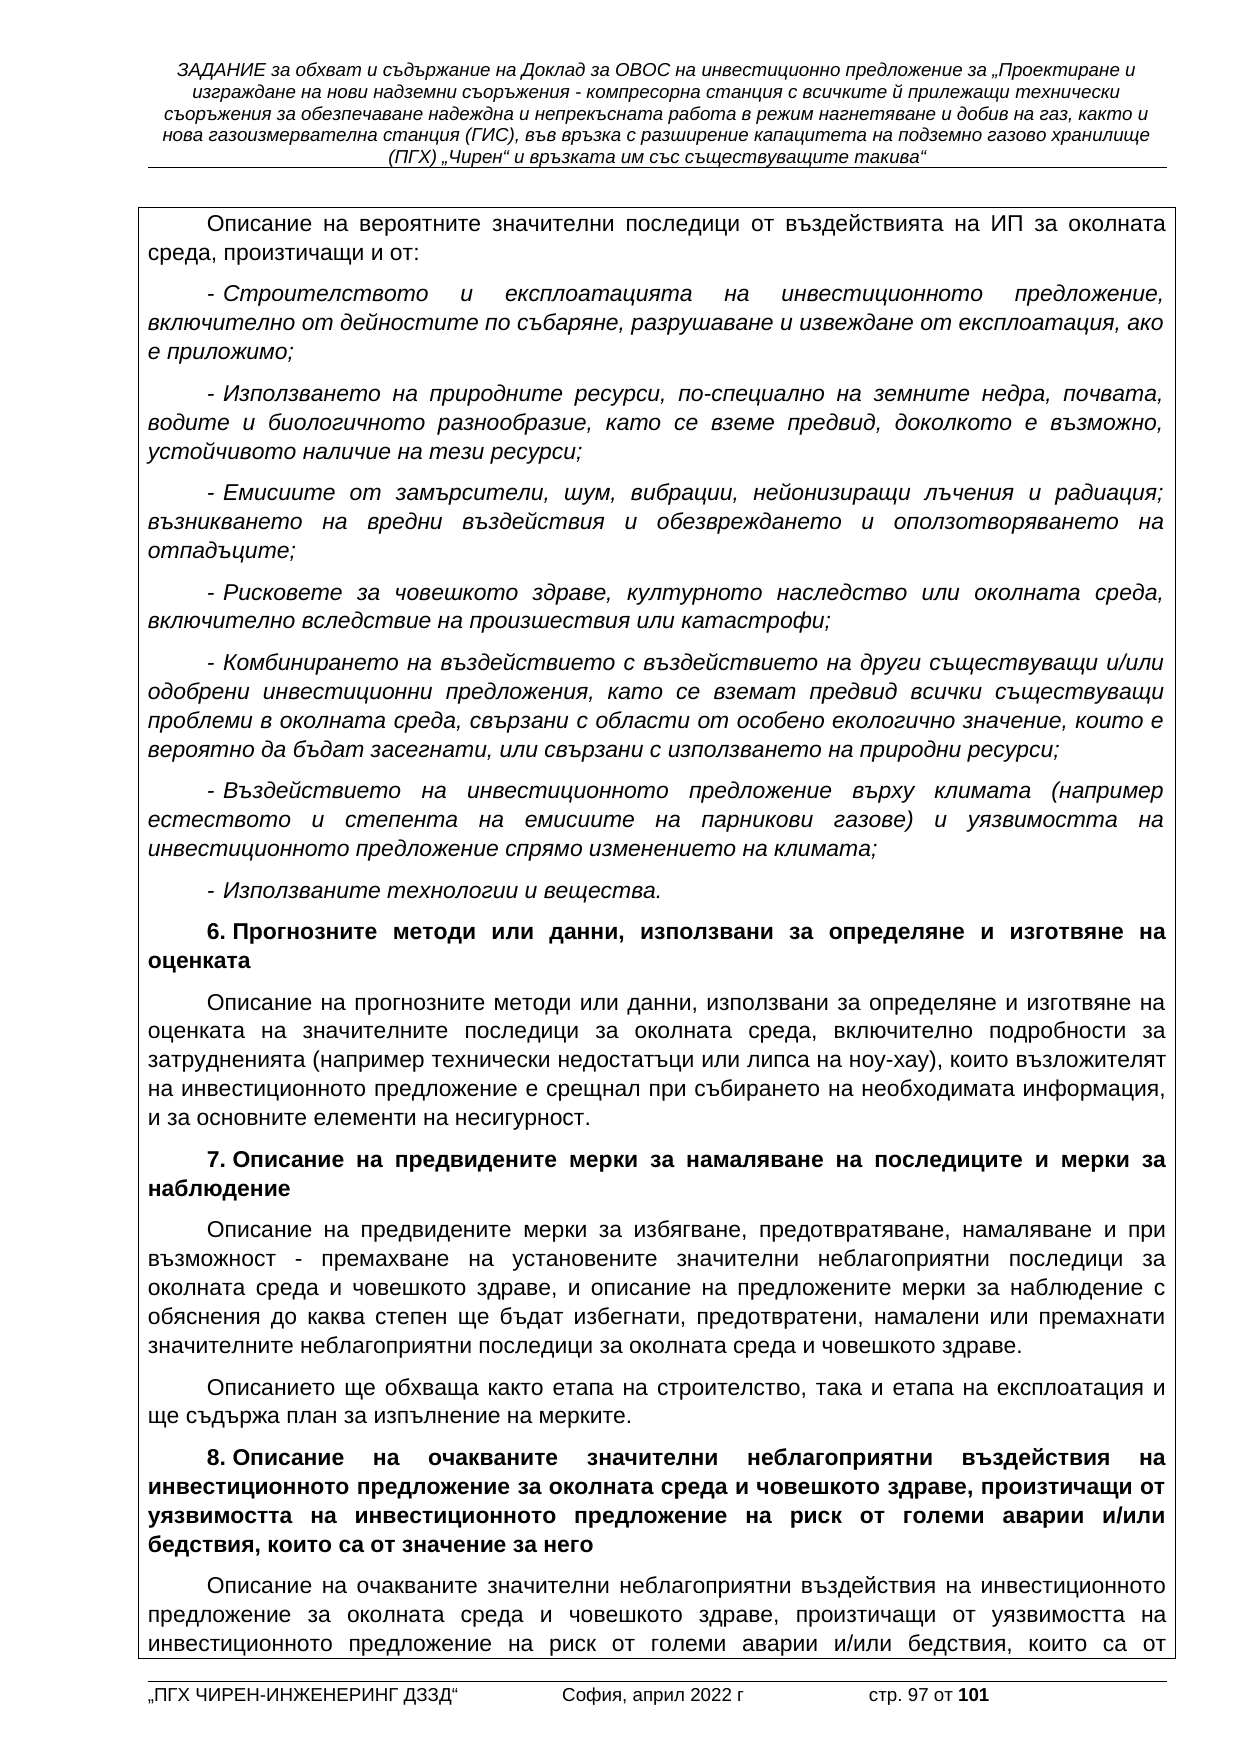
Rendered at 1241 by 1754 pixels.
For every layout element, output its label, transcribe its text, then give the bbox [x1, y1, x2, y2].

text 6. Прогнозните методи или данни, използвани за определяне и изготвяне на оценката [139, 915, 1175, 973]
text Описание на предвидените мерки за избягване, предотвратяване, намаляване и при възможност - премахване на установените значителни неблагоприятни последици за околната среда и човешкото здраве, и описание на предложените мерки за наблюдение с обяснения до каква степен ще бъдат избегнати, предотвратени, намалени или премахнати значителните неблагоприятни последици за околната среда и човешкото здраве. [139, 1213, 1175, 1358]
text Описание на прогнозните методи или данни, използвани за определяне и изготвяне на оценката на значителните последици за околната среда, включително подробности за затрудненията (например технически недостатъци или липса на ноу-хау), които възложителят на инвестиционното предложение е срещнал при събирането на необходимата информация, и за основните елементи на несигурност. [139, 985, 1175, 1131]
text - Използваните технологии и вещества. [139, 873, 1175, 903]
text - Комбинирането на въздействието с въздействието на други съществуващи и/или одобрени инвестиционни предложения, като се вземат предвид всички съществуващи проблеми в околната среда, свързани с области от особено екологично значение, които е вероятно да бъдат засегнати, или свързани с използването на природни ресурси; [139, 646, 1175, 762]
text - Строителството и експлоатацията на инвестиционното предложение, включително от дейностите по събаряне, разрушаване и извеждане от експлоатация, ако е приложимо; [139, 277, 1175, 364]
text 8. Описание на очакваните значителни неблагоприятни въздействия на инвестиционното предложение за околната среда и човешкото здраве, произтичащи от уязвимостта на инвестиционното предложение на риск от големи аварии и/или бедствия, които са от значение за него [139, 1441, 1175, 1557]
text Описание на вероятните значителни последици от въздействията на ИП за околната среда, произтичащи и от: [139, 208, 1175, 265]
text 7. Описание на предвидените мерки за намаляване на последиците и мерки за наблюдение [139, 1143, 1175, 1201]
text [139, 1569, 1175, 1658]
text - Въздействието на инвестиционното предложение върху климата (например естеството и степента на емисиите на парникови газове) и уязвимостта на инвестиционното предложение спрямо изменението на климата; [139, 774, 1175, 861]
text - Използването на природните ресурси, по-специално на земните недра, почвата, водите и биологичното разнообразие, като се вземе предвид, доколкото е възможно, устойчивото наличие на тези ресурси; [139, 377, 1175, 464]
text - Рисковете за човешкото здраве, културното наследство или околната среда, включително вследствие на произшествия или катастрофи; [139, 575, 1175, 634]
text - Емисиите от замърсители, шум, вибрации, нейонизиращи лъчения и радиация; възникването на вредни въздействия и обезвреждането и оползотворяването на отпадъците; [139, 476, 1175, 563]
text Описанието ще обхваща както етапа на строителство, така и етапа на експлоатация и ще съдържа план за изпълнение на мерките. [139, 1370, 1175, 1429]
